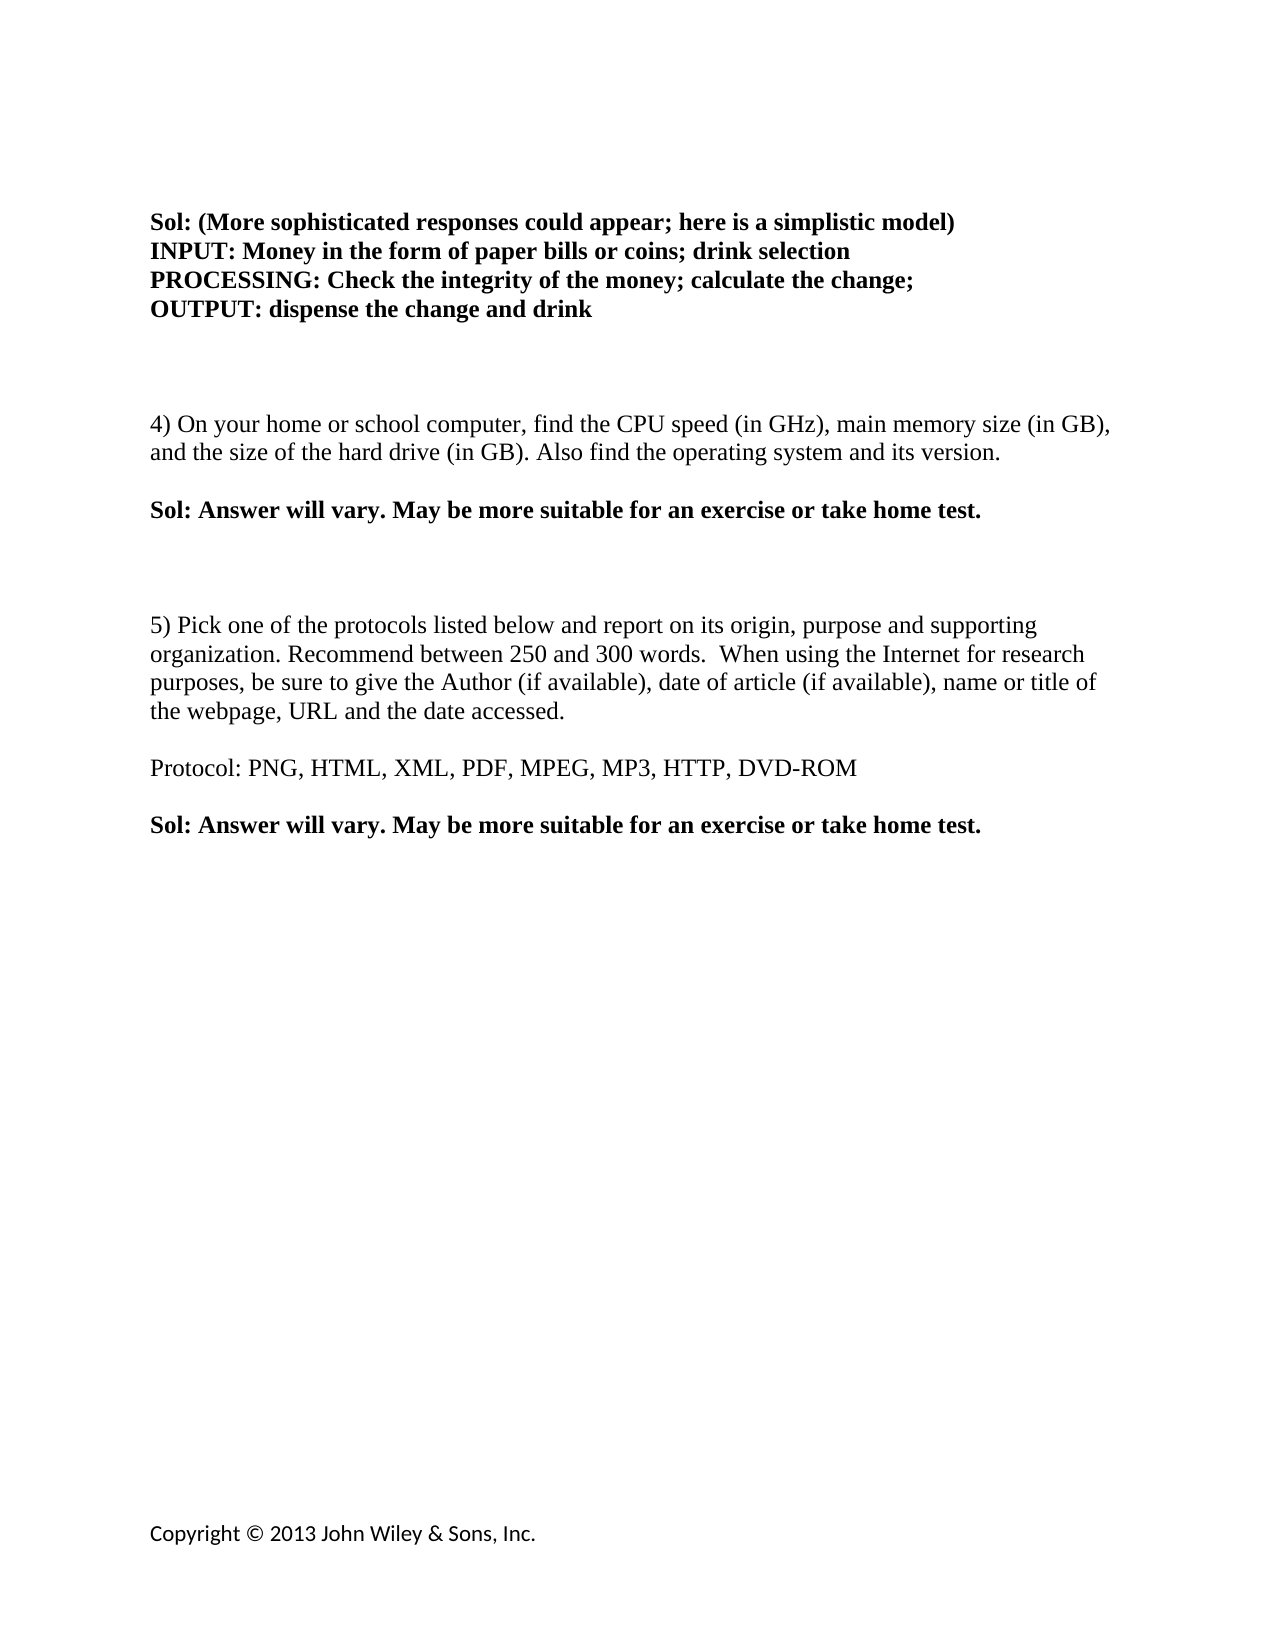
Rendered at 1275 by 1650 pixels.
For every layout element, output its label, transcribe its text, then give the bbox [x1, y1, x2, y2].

text INPUT: Money in the form of paper bills or coins; drink selection [150, 236, 1125, 265]
text PROCESSING: Check the integrity of the money; calculate the change; [150, 265, 1125, 294]
text Sol: (More sophisticated responses could appear; here is a simplistic model) [150, 207, 1125, 236]
text OUTPUT: dispense the change and drink [150, 294, 1125, 322]
text 5) Pick one of the protocols listed below and report on its origin, purpose and supporting organization. Recommend between 250 and 300 words. When using the Internet for research purposes, be sure to give the Author (if available), date of article (if available), name or title of the webpage, URL and the date accessed. [150, 610, 1125, 725]
text Protocol: PNG, HTML, XML, PDF, MPEG, MP3, HTTP, DVD-ROM [150, 753, 1125, 782]
text Sol: Answer will vary. May be more suitable for an exercise or take home test. [150, 811, 1125, 839]
text Sol: Answer will vary. May be more suitable for an exercise or take home test. [150, 495, 1125, 524]
text 4) On your home or school computer, find the CPU speed (in GHz), main memory size (in GB), and the size of the hard drive (in GB). Also find the operating system and its version. [150, 409, 1125, 466]
